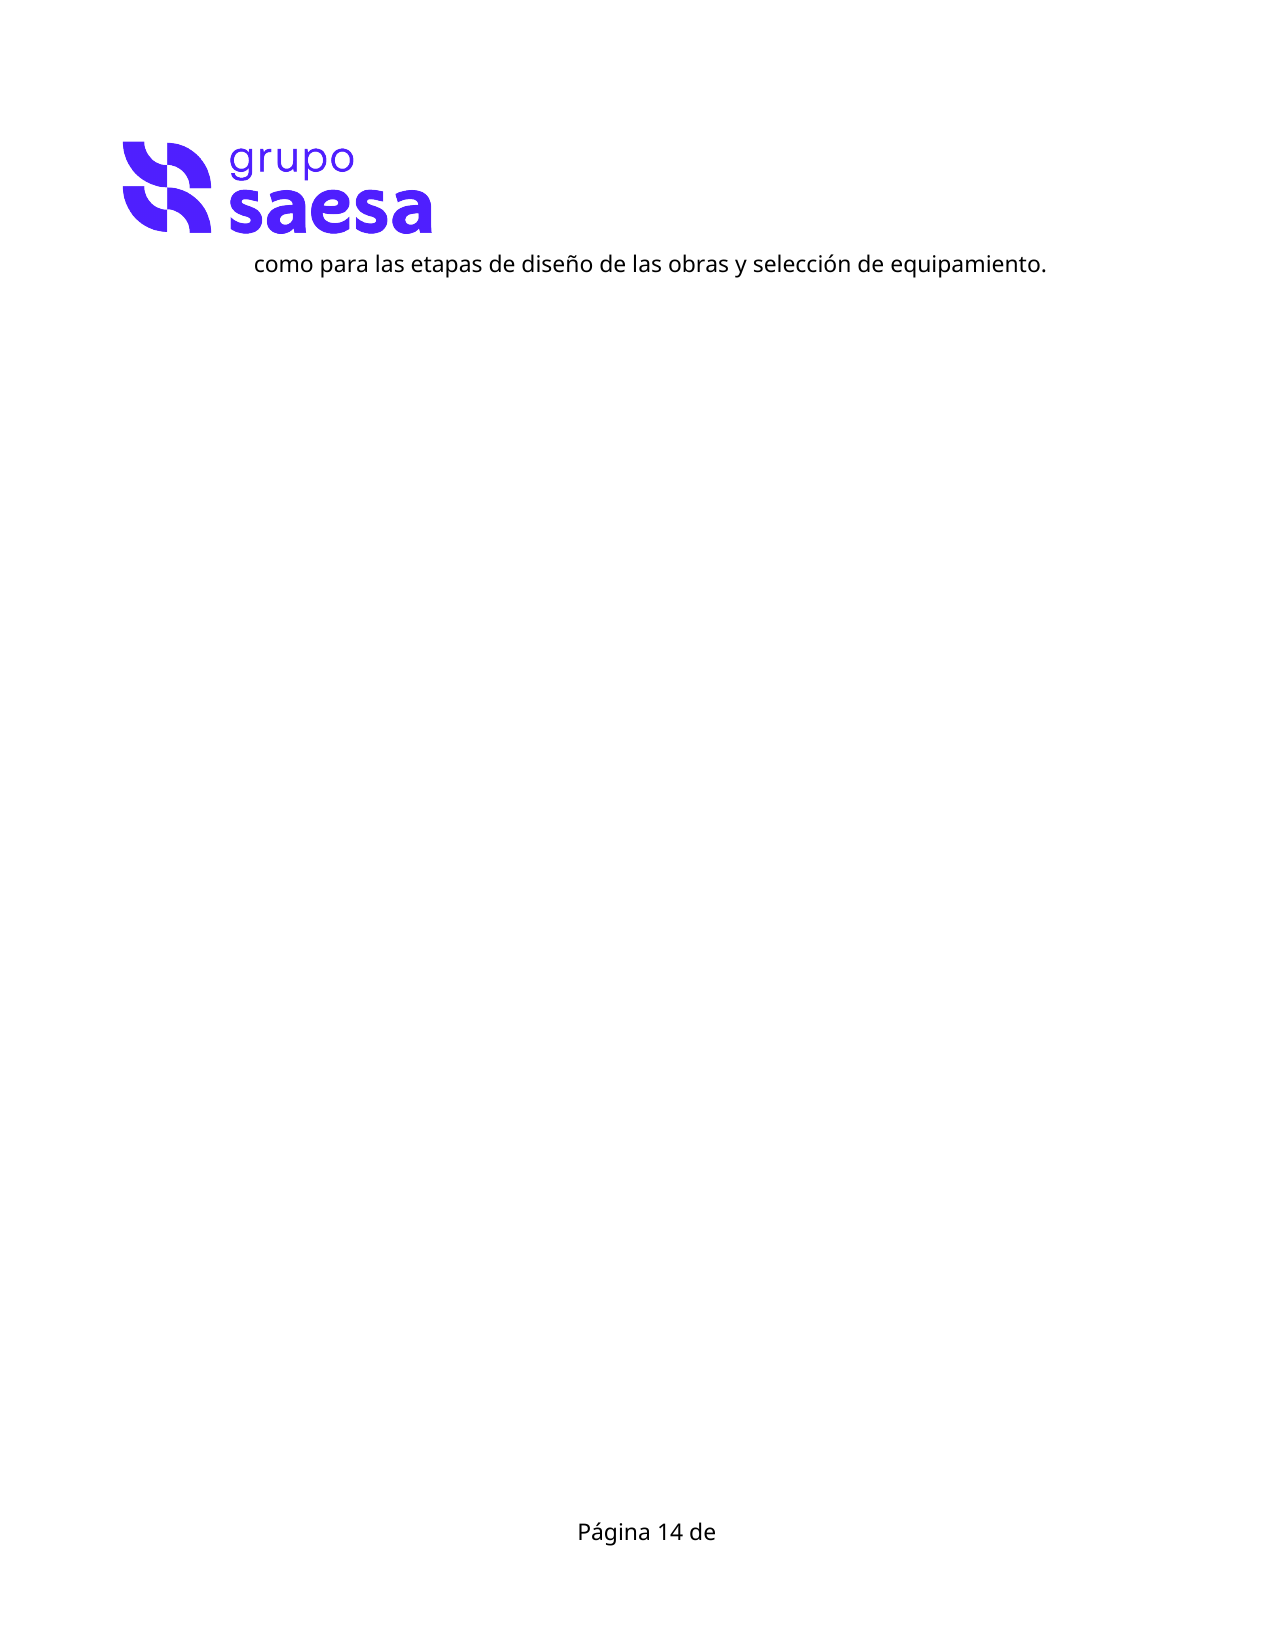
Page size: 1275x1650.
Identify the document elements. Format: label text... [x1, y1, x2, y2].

picture [115, 133, 435, 234]
